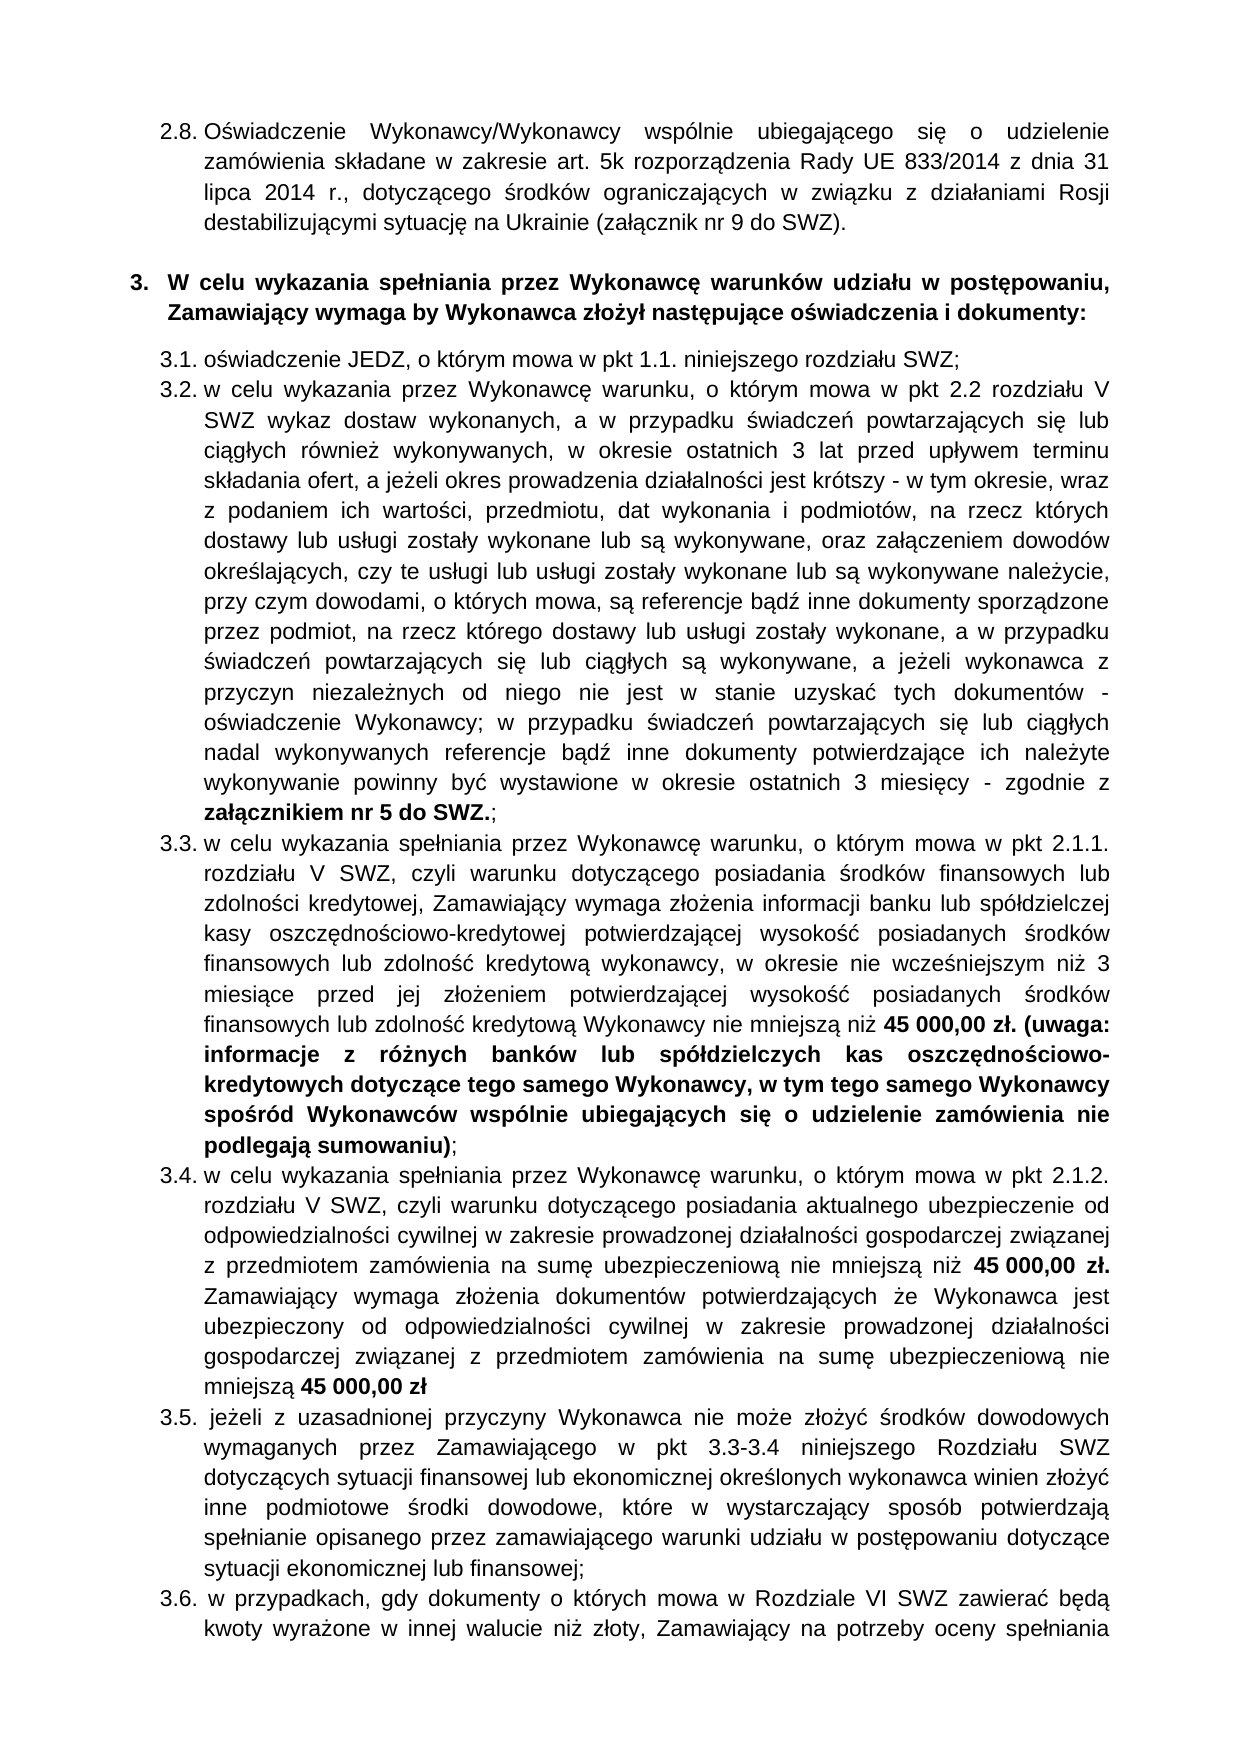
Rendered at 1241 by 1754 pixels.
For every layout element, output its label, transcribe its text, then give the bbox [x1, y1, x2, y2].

list Oświadczenie Wykonawcy/Wykonawcy wspólnie ubiegającego się o udzielenie zamówienia składane w zakresie art. 5k rozporządzenia Rady UE 833/2014 z dnia 31 lipca 2014 r., dotyczącego środków ograniczających w związku z działaniami Rosji destabilizującymi sytuację na Ukrainie (załącznik nr 9 do SWZ). [159, 118, 1110, 235]
text 3.5. jeżeli z uzasadnionej przyczyny Wykonawca nie może złożyć środków dowodowych wymaganych przez Zamawiającego w pkt 3.3-3.4 niniejszego Rozdziału SWZ dotyczących sytuacji finansowej lub ekonomicznej określonych wykonawca winien złożyć inne podmiotowe środki dowodowe, które w wystarczający sposób potwierdzają spełnianie opisanego przez zamawiającego warunki udziału w postępowaniu dotyczące sytuacji ekonomicznej lub finansowej; [159, 1403, 1110, 1581]
list w celu wykazania spełniania przez Wykonawcę warunku, o którym mowa w pkt 2.1.1. rozdziału V SWZ, czyli warunku dotyczącego posiadania środków finansowych lub zdolności kredytowej, Zamawiający wymaga złożenia informacji banku lub spółdzielczej kasy oszczędnościowo-kredytowej potwierdzającej wysokość posiadanych środków finansowych lub zdolność kredytową wykonawcy, w okresie nie wcześniejszym niż 3 miesiące przed jej złożeniem potwierdzającej wysokość posiadanych środków finansowych lub zdolność kredytową Wykonawcy nie mniejszą niż 45 000,00 zł. (uwaga: informacje z różnych banków lub spółdzielczych kas oszczędnościowo-kredytowych dotyczące tego samego Wykonawcy, w tym tego samego Wykonawcy spośród Wykonawców wspólnie ubiegających się o udzielenie zamówienia nie podlegają sumowaniu); [159, 829, 1110, 1158]
list W celu wykazania spełniania przez Wykonawcę warunków udziału w postępowaniu, Zamawiający wymaga by Wykonawca złożył następujące oświadczenia i dokumenty: [130, 269, 1110, 326]
list oświadczenie JEDZ, o którym mowa w pkt 1.1. niniejszego rozdziału SWZ; [159, 346, 1110, 373]
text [159, 1585, 1110, 1641]
list w celu wykazania przez Wykonawcę warunku, o którym mowa w pkt 2.2 rozdziału V SWZ wykaz dostaw wykonanych, a w przypadku świadczeń powtarzających się lub ciągłych również wykonywanych, w okresie ostatnich 3 lat przed upływem terminu składania ofert, a jeżeli okres prowadzenia działalności jest krótszy - w tym okresie, wraz z podaniem ich wartości, przedmiotu, dat wykonania i podmiotów, na rzecz których dostawy lub usługi zostały wykonane lub są wykonywane, oraz załączeniem dowodów określających, czy te usługi lub usługi zostały wykonane lub są wykonywane należycie, przy czym dowodami, o których mowa, są referencje bądź inne dokumenty sporządzone przez podmiot, na rzecz którego dostawy lub usługi zostały wykonane, a w przypadku świadczeń powtarzających się lub ciągłych są wykonywane, a jeżeli wykonawca z przyczyn niezależnych od niego nie jest w stanie uzyskać tych dokumentów - oświadczenie Wykonawcy; w przypadku świadczeń powtarzających się lub ciągłych nadal wykonywanych referencje bądź inne dokumenty potwierdzające ich należyte wykonywanie powinny być wystawione w okresie ostatnich 3 miesięcy - zgodnie z załącznikiem nr 5 do SWZ.; [159, 376, 1110, 826]
list w celu wykazania spełniania przez Wykonawcę warunku, o którym mowa w pkt 2.1.2. rozdziału V SWZ, czyli warunku dotyczącego posiadania aktualnego ubezpieczenie od odpowiedzialności cywilnej w zakresie prowadzonej działalności gospodarczej związanej z przedmiotem zamówienia na sumę ubezpieczeniową nie mniejszą niż 45 000,00 zł. Zamawiający wymaga złożenia dokumentów potwierdzających że Wykonawca jest ubezpieczony od odpowiedzialności cywilnej w zakresie prowadzonej działalności gospodarczej związanej z przedmiotem zamówienia na sumę ubezpieczeniową nie mniejszą 45 000,00 zł [159, 1162, 1110, 1400]
